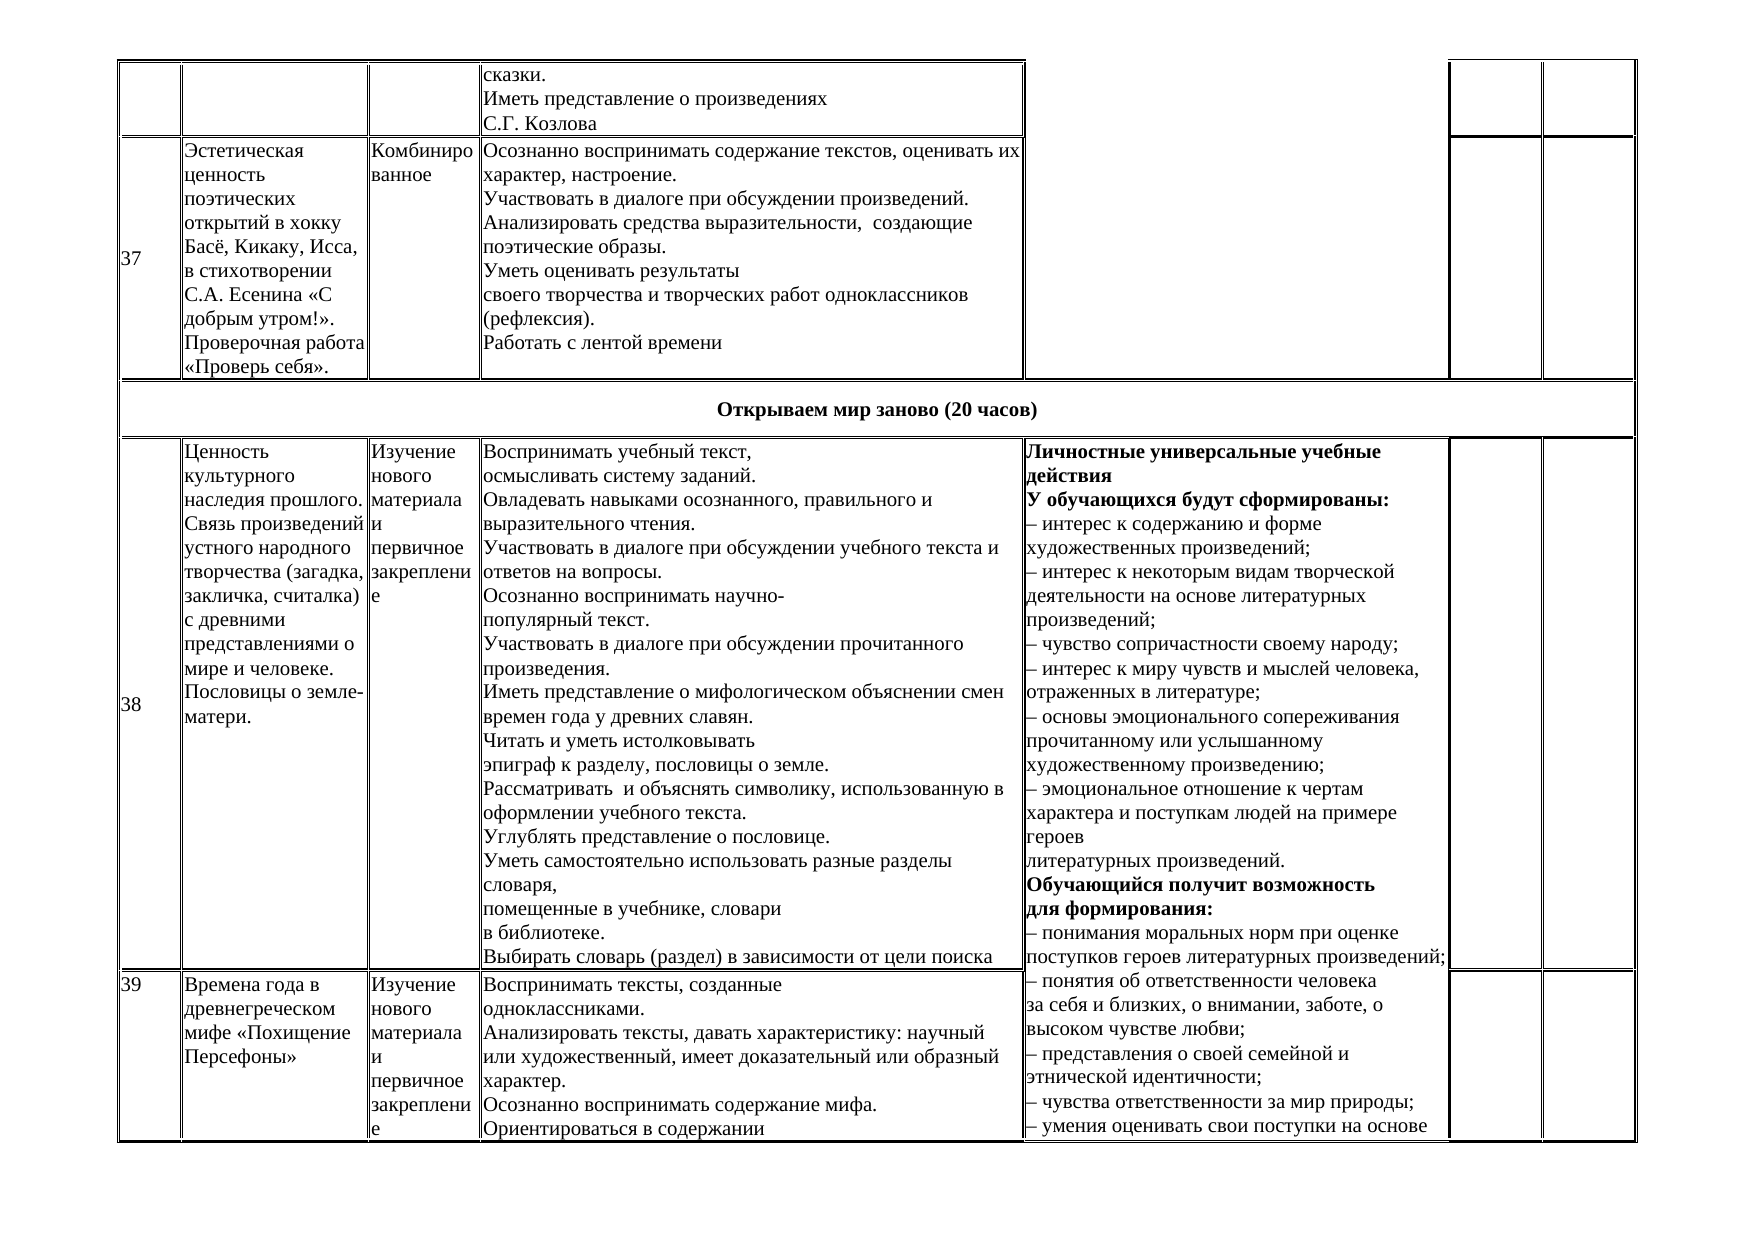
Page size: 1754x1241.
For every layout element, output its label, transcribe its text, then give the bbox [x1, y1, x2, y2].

table_cell [1449, 60, 1543, 134]
table_cell [1544, 436, 1636, 968]
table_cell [481, 61, 1024, 134]
table_cell 37 [120, 135, 180, 378]
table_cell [182, 63, 368, 134]
table_cell [1544, 135, 1636, 378]
table_cell [1451, 138, 1541, 378]
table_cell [182, 972, 368, 1140]
table_cell 39 [120, 968, 182, 1140]
table_cell Эстетическая ценность поэтических открытий в хокку Басё, Кикаку, Исса, в стихотворении С.А. Есенина «С добрым утром!». Проверочная работа «Проверь себя». [183, 138, 367, 378]
table_cell Открываем мир заново (20 часов) [120, 378, 1635, 436]
table_cell Воспринимать учебный текст, осмысливать систему заданий. Овладевать навыками осознанного, правильного и выразительного чтения. Участвовать в диалоге при обсуждении учебного текста и ответов на вопросы. Осознанно воспринимать научно- популярный текст. Участвовать в диалоге при обсуждении прочитанного произведения. Иметь представление о мифологическом объяснении смен времен года у древних славян. Читать и уметь истолковывать эпиграф к разделу, пословицы о земле. Рассматривать и объяснять символику, использованную в оформлении учебного текста. Углублять представление о пословице. Уметь самостоятельно использовать разные разделы словаря, помещенные в учебнике, словари в библиотеке. Выбирать словарь (раздел) в зависимости от цели поиска [482, 439, 1022, 968]
table_cell Изучение нового материала и первичное закрепление [370, 439, 479, 968]
table_cell [1449, 971, 1543, 1140]
table_cell 38 [118, 436, 182, 968]
table_cell [1543, 60, 1634, 134]
table_cell Личностные универсальные учебные действия У обучающихся будут сформированы: – интерес к содержанию и форме художественных произведений; – интерес к некоторым видам творческой деятельности на основе литературных произведений; – чувство сопричастности своему народу; – интерес к миру чувств и мыслей человека, отраженных в литературе; – основы эмоционального сопереживания прочитанному или услышанному художественному произведению; – эмоциональное отношение к чертам характера и поступкам людей на примере героев литературных произведений. Обучающийся получит возможность для формирования: – понимания моральных норм при оценке поступков героев литературных произведений; – понятия об ответственности человека за себя и близких, о внимании, заботе, о высоком чувстве любви; – представления о своей семейной и этнической идентичности; – чувства ответственности за мир природы; – умения оценивать свои поступки на основе сопоставления с героями литературных произведений; – первоначальной ориентации в системе личностных смыслов; – понятия о дружбе, сотрудничестве в коллективе, о взаимопомощи и поддержке. Регулятивные универсальные учебные действия Обучающийся научится: – принимать учебную задачу, отбирать способы ее решения; – выбирать способы работы с текстом в зависимости от учебной задачи; – выбирать способы работы с текстом в зависимости от его типа и стиля, работать с приложениями учебника; – оценивать результаты работы, организовывать самопроверку; – видеть ошибку и исправлять ее с помощью взрослого. Обучающийся получит возможность научиться: – самостоятельно работать с учебником, хрестоматией и дополнительной литературой во внеурочное время; – соотносить внешнюю оценку и самооценку; – осуществлять планирование своей деятельности на основе заданных целей; – проявлять инициативу при ответе на вопросы и в выполнении заданий; – осуществлять самоконтроль и самопроверку усвоения учебного материала каждого раздела программы; – контролировать свои действия в коллективной работе; – контролировать и оценивать результаты; – осуществлять самооценку и адекватно оценивать действия окружающих Познавательные универсальные учебные действия Обучающийся научится: – находить в тексте ответ на заданный вопрос; – ориентироваться в содержании учебника; – отличать художественный текст от научного и научно-популярного; – пересказывать текст по плану; – структурировать знания при сопоставлении текстов; – применять схемы, таблицы как способ представления, осмысления и обобщения информации; – искать информацию, представлять найденную информацию. Обучающийся получит возможность научиться: – произвольно строить устное и письменное высказывание с учетом учебной задачи; – применять известные понятия к новому материалу, формулировать выводы; – уметь различать существенную и дополнительную информацию, выделять главное; – знать разные виды словарей, справочников, энциклопедий; – пересказывать близко к тексту небольшие по объему и разные по жанру тексты; – понимать структуру построения рассуждения; – воспринимать целостную информацию благодаря интеграции с другими предметами и видами искусства; – проявлять инициативу в поиске дополнительной информации, ориентироваться в словарях и справочниках, контролируемом пространстве Интернета; – создавать художественные тексты разных жанров в устной и письменной форме. Коммуникативные универсальные учебные действия Обучающийся научится: – проявлять устойчивый интерес к общению и групповой работе; – участвовать в учебном диалоге; – принимать участие в коллективном выполнении заданий, в т.ч. творческих; участвовать в проектах, инсценировках, спектаклях. Обучающийся получит возможность научиться: – выражать свои мысли в устной и письменной речи, в монологе и диалоге, использовать доступные речевые средства в соответствии с задачей высказывания; – выражать свое мнение о проблемах и явлениях жизни, отраженных в литературе; – устно и письменно выражать впечатление от прочитанного (аннотация, страничка читательского дневника); – проявлять самостоятельность в групповой работе; – выбирать способы деятельности в коллективной работе; осуществлять рефлексию относительно процесса деятельности. [1024, 439, 1449, 1140]
table_cell 36 [120, 63, 182, 134]
table_cell [1543, 968, 1636, 1140]
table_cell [369, 63, 481, 134]
table_cell Комбинированное [370, 138, 479, 378]
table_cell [481, 972, 1024, 1140]
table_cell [369, 972, 481, 1140]
table_cell Ценность культурного наследия прошлого. Связь произведений устного народного творчества (загадка, закличка, считалка) с древними представлениями о мире и человеке. Пословицы о земле-матери. [183, 439, 367, 968]
table_cell Осознанно воспринимать содержание текстов, оценивать их характер, настроение. Участвовать в диалоге при обсуждении произведений. Анализировать средства выразительности, создающие поэтические образы. Уметь оценивать результаты своего творчества и творческих работ одноклассников (рефлексия). Работать с лентой времени [482, 138, 1022, 378]
table_cell [1451, 439, 1541, 968]
